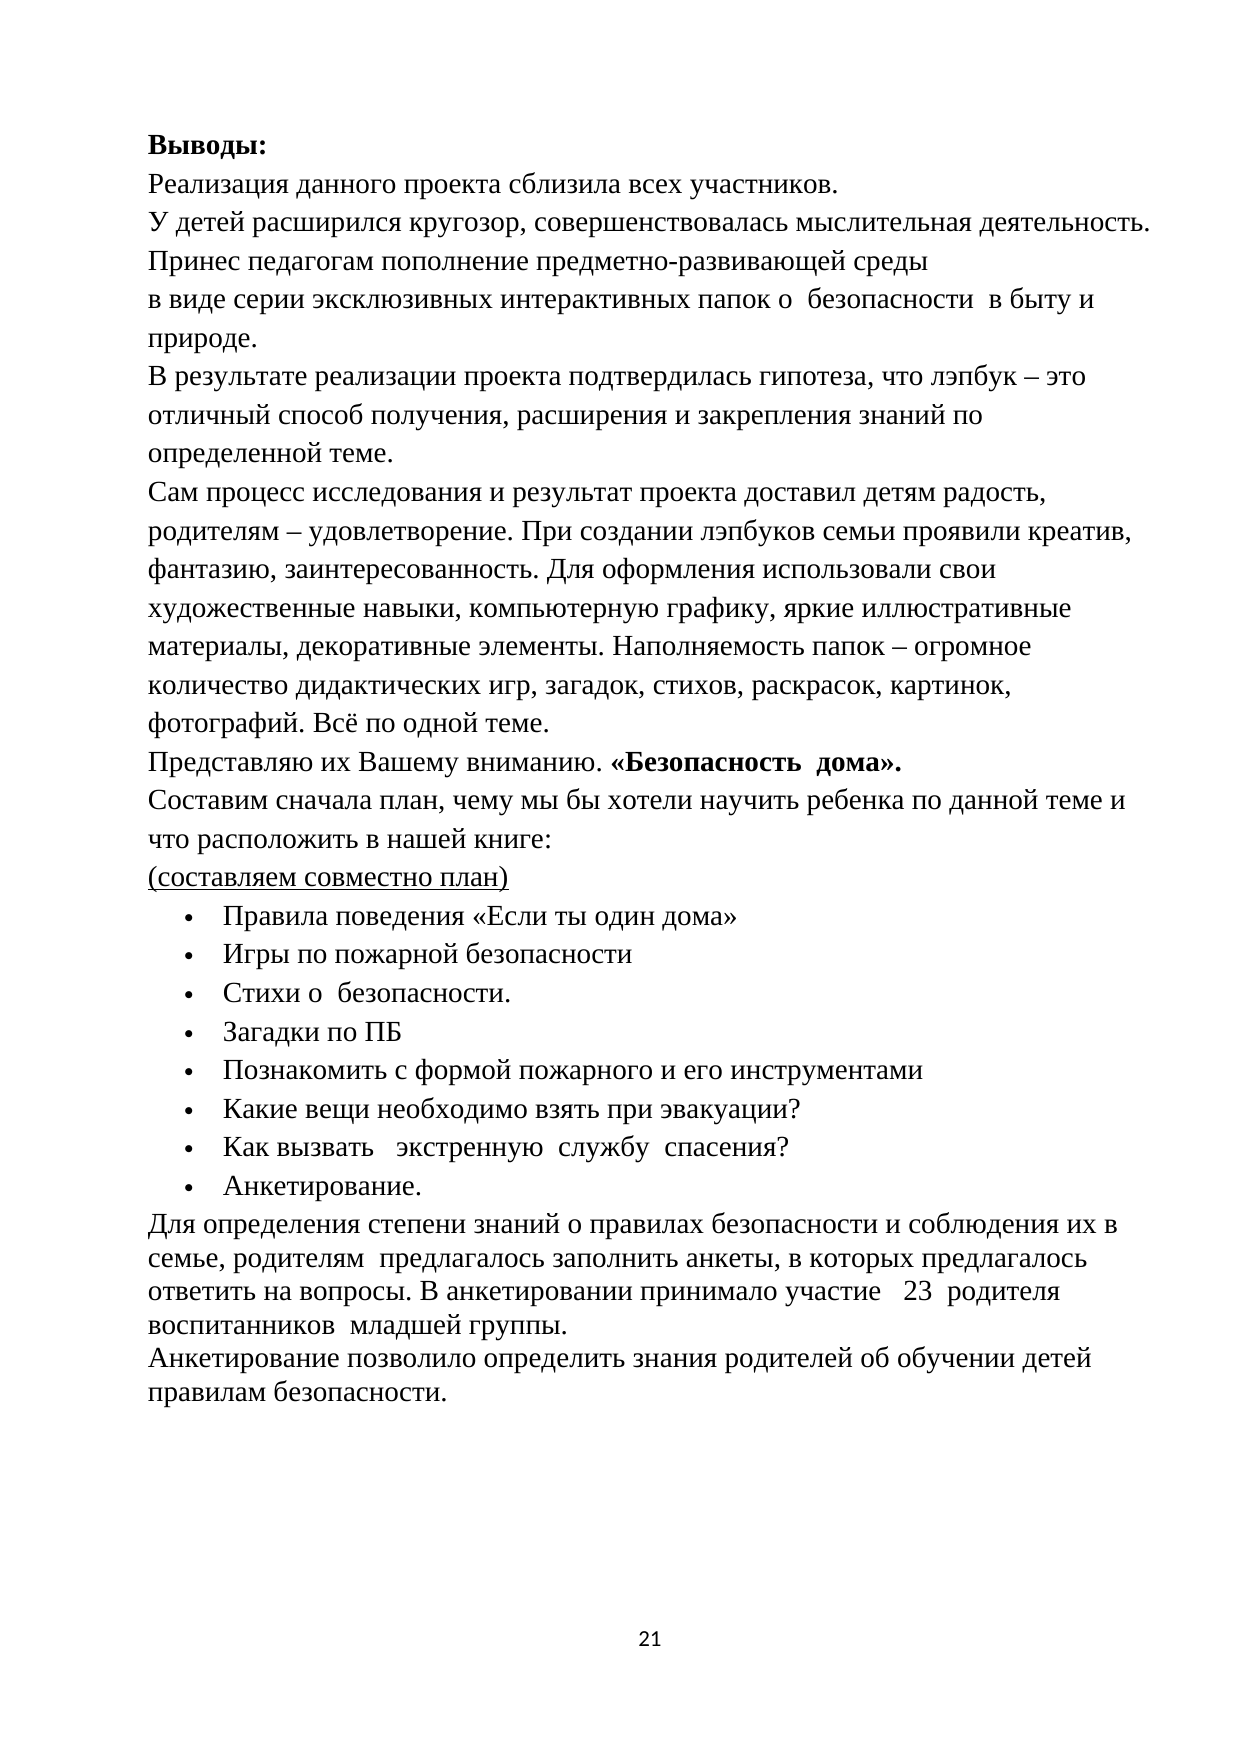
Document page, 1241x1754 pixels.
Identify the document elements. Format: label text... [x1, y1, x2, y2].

list Познакомить с формой пожарного и его инструментами [185, 1052, 1152, 1086]
text Составим сначала план, чему мы бы хотели научить ребенка по данной теме и что расположить в нашей книге: [148, 782, 1152, 854]
list Стихи о безопасности. [185, 975, 1152, 1009]
list Какие вещи необходимо взять при эвакуации? [185, 1091, 1152, 1124]
text Для определения степени знаний о правилах безопасности и соблюдения их в семье, родителям предлагалось заполнить анкеты, в которых предлагалось ответить на вопросы. В анкетировании принимало участие 23 родителя воспитанников младшей группы. [148, 1206, 1152, 1341]
text (составляем совместно план) [148, 859, 1152, 893]
list Игры по пожарной безопасности [185, 937, 1152, 970]
list Анкетирование. [185, 1168, 1152, 1201]
list Загадки по ПБ [185, 1014, 1152, 1047]
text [148, 89, 1152, 777]
text Анкетирование позволило определить знания родителей об обучении детей правилам безопасности. [148, 1341, 1152, 1408]
list Правила поведения «Если ты один дома» [185, 898, 1152, 932]
list Как вызвать экстренную службу спасения? [185, 1129, 1152, 1163]
